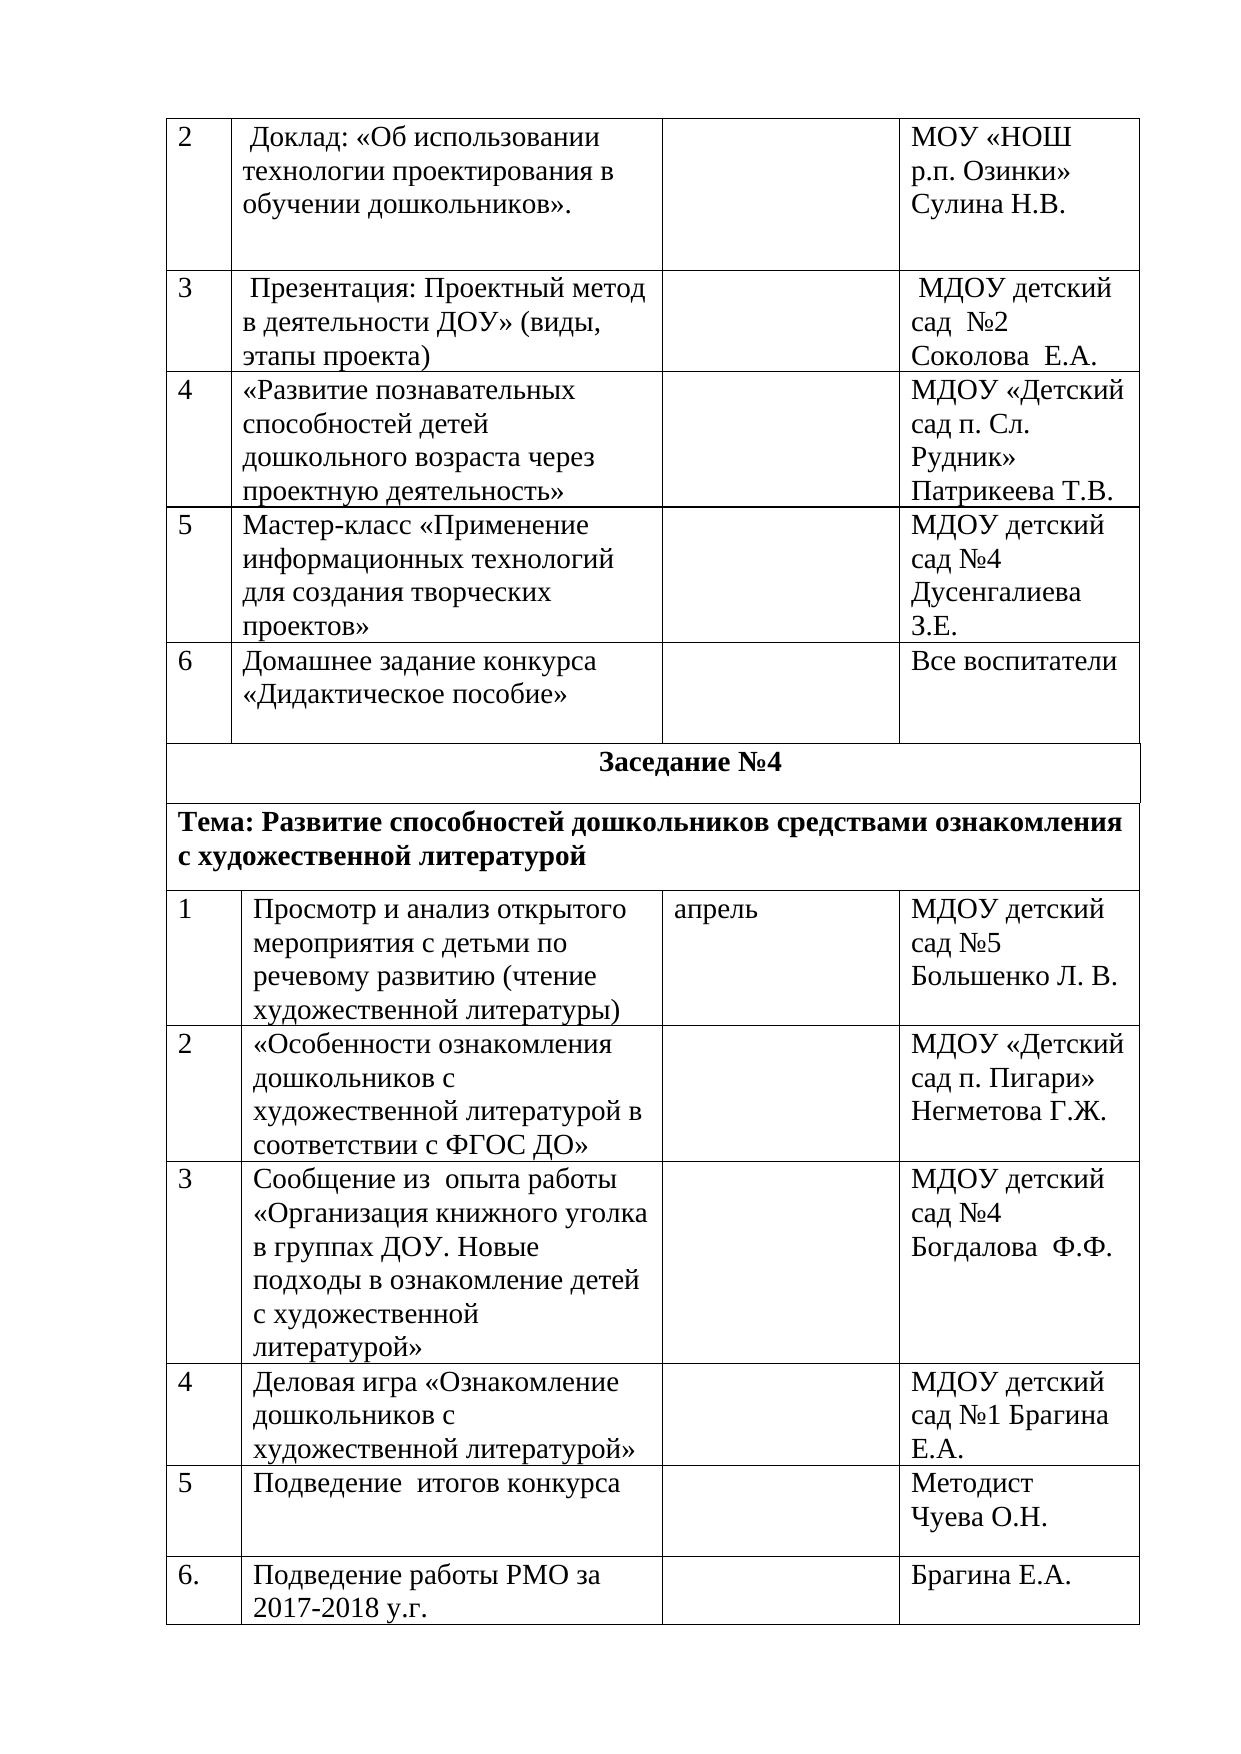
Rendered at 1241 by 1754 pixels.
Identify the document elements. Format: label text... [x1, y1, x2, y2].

table_cell 3 [167, 271, 231, 371]
table_cell [167, 744, 587, 803]
table_cell Тема: Развитие способностей дошкольников средствами ознакомления с художественной литературой [167, 804, 1139, 890]
table_cell МДОУ «Детский сад п. Пигари» Негметова Г.Ж. [900, 1026, 1139, 1161]
table_cell МДОУ детский сад №4 Богдалова Ф.Ф. [900, 1162, 1139, 1363]
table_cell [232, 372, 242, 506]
table_cell Сообщение из опыта работы «Организация книжного уголка в группах ДОУ. Новые подходы в ознакомление детей с художественной литературой» [242, 1162, 662, 1363]
table_cell 1 [167, 891, 241, 1025]
table_cell 4 [167, 1364, 241, 1464]
table_cell [663, 643, 899, 743]
table_cell Презентация: Проектный метод в деятельности ДОУ» (виды, этапы проекта) [430, 271, 662, 371]
table_cell [663, 1162, 899, 1363]
table_cell Доклад: «Об использовании технологии проектирования в обучении дошкольников». [232, 119, 662, 269]
table_cell МДОУ «Детский сад п. Сл. Рудник» Патрикеева Т.В. [900, 372, 1139, 506]
table_cell 6. [167, 1557, 241, 1624]
table_cell Подведение работы РМО за 2017-2018 у.г. [242, 1557, 662, 1624]
table_cell [663, 1364, 899, 1464]
table_cell МДОУ детский сад №1 Брагина Е.А. [900, 1364, 1139, 1464]
table_cell 4 [167, 372, 231, 506]
table_cell МОУ «НОШ р.п. Озинки» Сулина Н.В. [900, 119, 1139, 269]
table_cell Все воспитатели [900, 643, 1139, 743]
table_cell [663, 1466, 899, 1556]
table_cell [663, 1026, 899, 1161]
table_cell Деловая игра «Ознакомление дошкольников с художественной литературой» [242, 1364, 662, 1464]
table_cell Мастер-класс «Применение информационных технологий для создания творческих проектов» [232, 508, 662, 642]
table_cell МДОУ детский сад №5 Большенко Л. В. [900, 891, 1139, 1025]
table_cell [663, 508, 899, 642]
table_cell 6 [167, 643, 231, 743]
table_cell 3 [167, 1162, 241, 1363]
table_cell 5 [167, 1466, 241, 1556]
table_cell «Особенности ознакомления дошкольников с художественной литературой в соответствии с ФГОС ДО» [242, 1026, 662, 1161]
table_cell [663, 271, 899, 371]
table_cell [663, 1557, 899, 1624]
table_cell Просмотр и анализ открытого мероприятия с детьми по речевому развитию (чтение художественной литературы) [242, 891, 662, 1025]
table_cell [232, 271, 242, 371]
table_cell МДОУ детский сад №2 Соколова Е.А. [900, 271, 1139, 371]
table_cell Брагина Е.А. [900, 1557, 1139, 1624]
table_cell Домашнее задание конкурса «Дидактическое пособие» [232, 643, 662, 743]
table_cell апрель [663, 891, 899, 1025]
table_cell 5 [167, 508, 231, 642]
table_cell [663, 119, 899, 269]
table_cell [663, 372, 899, 506]
table_cell 2 [167, 119, 231, 269]
table_cell Заседание №4 [588, 744, 1140, 803]
table_cell «Развитие познавательных способностей детей дошкольного возраста через проектную деятельность» [489, 372, 662, 506]
table_cell Методист Чуева О.Н. [900, 1466, 1139, 1556]
table_cell 2 [167, 1026, 241, 1161]
table_cell МДОУ детский сад №4 Дусенгалиева З.Е. [900, 508, 1139, 642]
table_cell Подведение итогов конкурса [242, 1466, 662, 1556]
